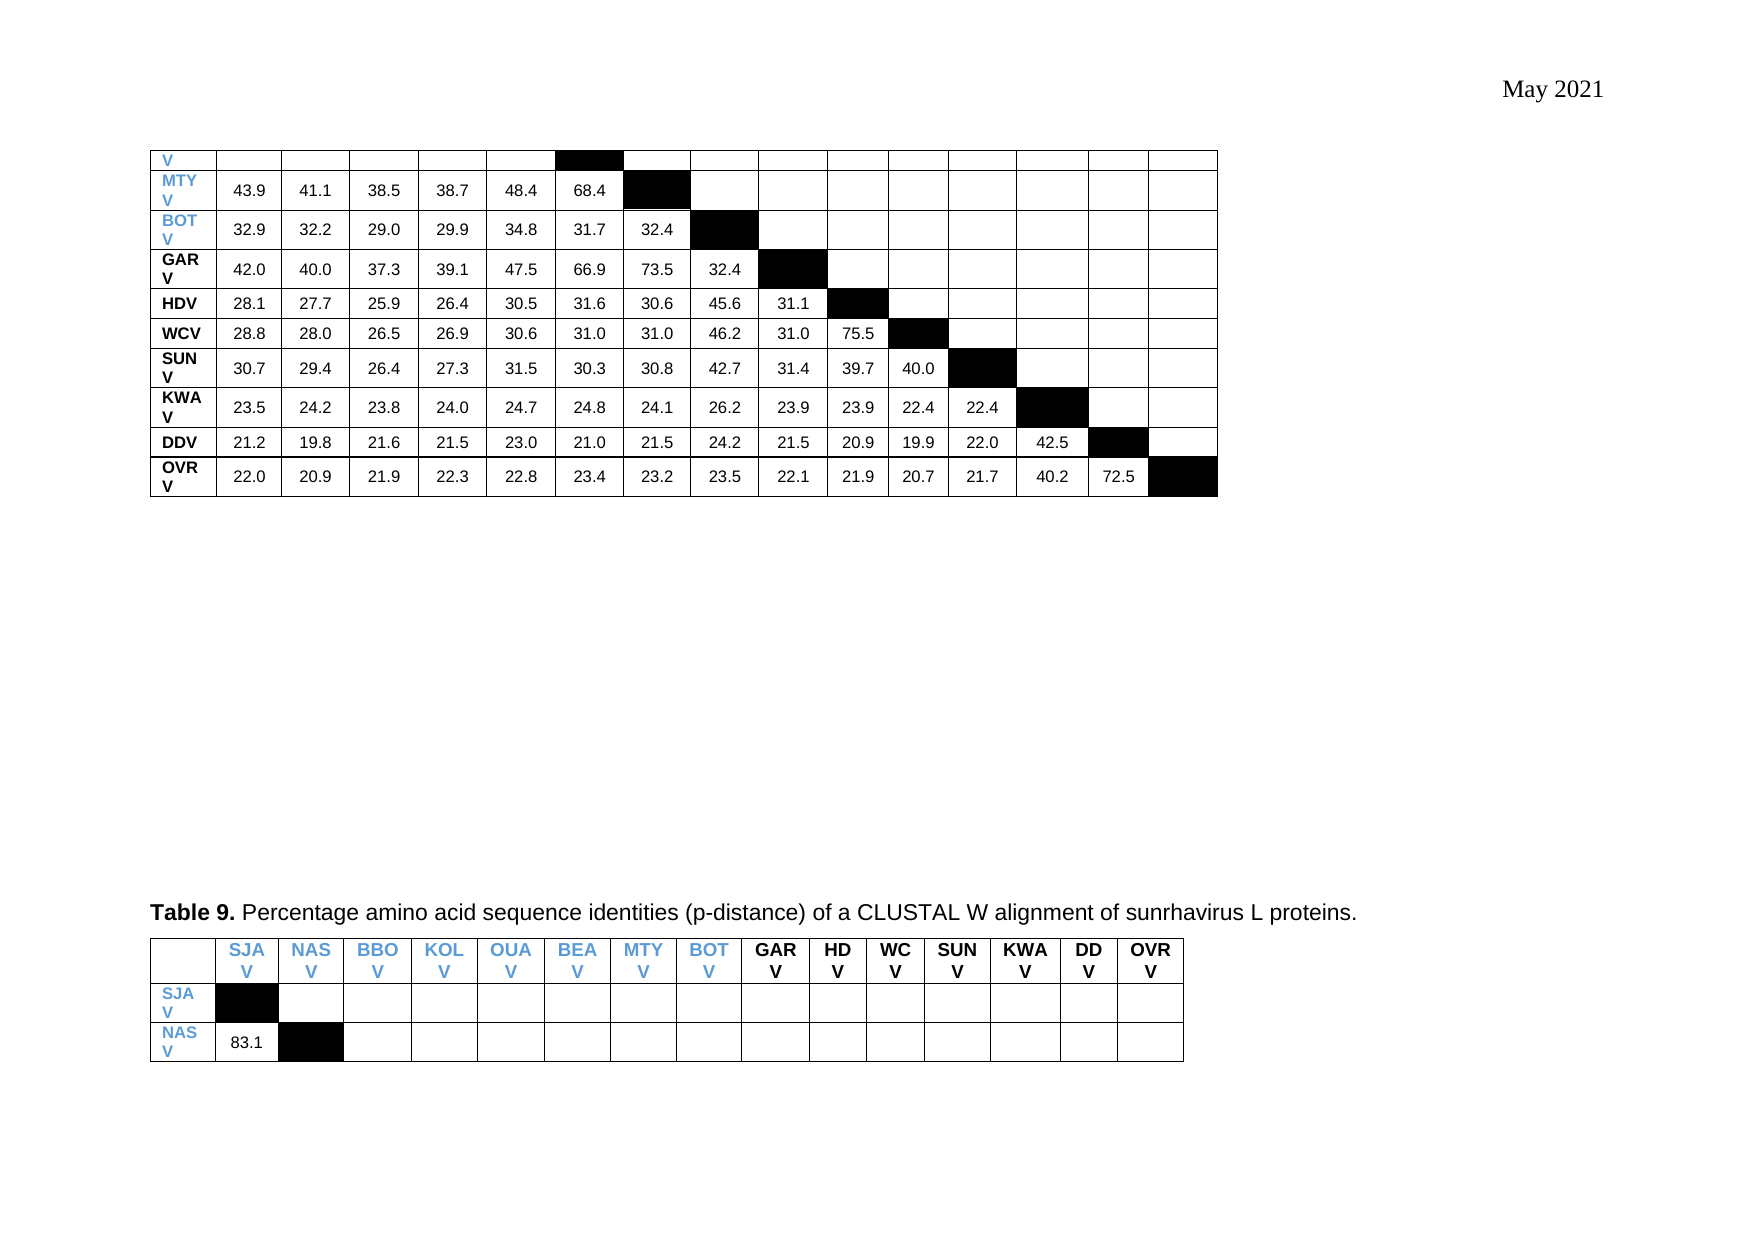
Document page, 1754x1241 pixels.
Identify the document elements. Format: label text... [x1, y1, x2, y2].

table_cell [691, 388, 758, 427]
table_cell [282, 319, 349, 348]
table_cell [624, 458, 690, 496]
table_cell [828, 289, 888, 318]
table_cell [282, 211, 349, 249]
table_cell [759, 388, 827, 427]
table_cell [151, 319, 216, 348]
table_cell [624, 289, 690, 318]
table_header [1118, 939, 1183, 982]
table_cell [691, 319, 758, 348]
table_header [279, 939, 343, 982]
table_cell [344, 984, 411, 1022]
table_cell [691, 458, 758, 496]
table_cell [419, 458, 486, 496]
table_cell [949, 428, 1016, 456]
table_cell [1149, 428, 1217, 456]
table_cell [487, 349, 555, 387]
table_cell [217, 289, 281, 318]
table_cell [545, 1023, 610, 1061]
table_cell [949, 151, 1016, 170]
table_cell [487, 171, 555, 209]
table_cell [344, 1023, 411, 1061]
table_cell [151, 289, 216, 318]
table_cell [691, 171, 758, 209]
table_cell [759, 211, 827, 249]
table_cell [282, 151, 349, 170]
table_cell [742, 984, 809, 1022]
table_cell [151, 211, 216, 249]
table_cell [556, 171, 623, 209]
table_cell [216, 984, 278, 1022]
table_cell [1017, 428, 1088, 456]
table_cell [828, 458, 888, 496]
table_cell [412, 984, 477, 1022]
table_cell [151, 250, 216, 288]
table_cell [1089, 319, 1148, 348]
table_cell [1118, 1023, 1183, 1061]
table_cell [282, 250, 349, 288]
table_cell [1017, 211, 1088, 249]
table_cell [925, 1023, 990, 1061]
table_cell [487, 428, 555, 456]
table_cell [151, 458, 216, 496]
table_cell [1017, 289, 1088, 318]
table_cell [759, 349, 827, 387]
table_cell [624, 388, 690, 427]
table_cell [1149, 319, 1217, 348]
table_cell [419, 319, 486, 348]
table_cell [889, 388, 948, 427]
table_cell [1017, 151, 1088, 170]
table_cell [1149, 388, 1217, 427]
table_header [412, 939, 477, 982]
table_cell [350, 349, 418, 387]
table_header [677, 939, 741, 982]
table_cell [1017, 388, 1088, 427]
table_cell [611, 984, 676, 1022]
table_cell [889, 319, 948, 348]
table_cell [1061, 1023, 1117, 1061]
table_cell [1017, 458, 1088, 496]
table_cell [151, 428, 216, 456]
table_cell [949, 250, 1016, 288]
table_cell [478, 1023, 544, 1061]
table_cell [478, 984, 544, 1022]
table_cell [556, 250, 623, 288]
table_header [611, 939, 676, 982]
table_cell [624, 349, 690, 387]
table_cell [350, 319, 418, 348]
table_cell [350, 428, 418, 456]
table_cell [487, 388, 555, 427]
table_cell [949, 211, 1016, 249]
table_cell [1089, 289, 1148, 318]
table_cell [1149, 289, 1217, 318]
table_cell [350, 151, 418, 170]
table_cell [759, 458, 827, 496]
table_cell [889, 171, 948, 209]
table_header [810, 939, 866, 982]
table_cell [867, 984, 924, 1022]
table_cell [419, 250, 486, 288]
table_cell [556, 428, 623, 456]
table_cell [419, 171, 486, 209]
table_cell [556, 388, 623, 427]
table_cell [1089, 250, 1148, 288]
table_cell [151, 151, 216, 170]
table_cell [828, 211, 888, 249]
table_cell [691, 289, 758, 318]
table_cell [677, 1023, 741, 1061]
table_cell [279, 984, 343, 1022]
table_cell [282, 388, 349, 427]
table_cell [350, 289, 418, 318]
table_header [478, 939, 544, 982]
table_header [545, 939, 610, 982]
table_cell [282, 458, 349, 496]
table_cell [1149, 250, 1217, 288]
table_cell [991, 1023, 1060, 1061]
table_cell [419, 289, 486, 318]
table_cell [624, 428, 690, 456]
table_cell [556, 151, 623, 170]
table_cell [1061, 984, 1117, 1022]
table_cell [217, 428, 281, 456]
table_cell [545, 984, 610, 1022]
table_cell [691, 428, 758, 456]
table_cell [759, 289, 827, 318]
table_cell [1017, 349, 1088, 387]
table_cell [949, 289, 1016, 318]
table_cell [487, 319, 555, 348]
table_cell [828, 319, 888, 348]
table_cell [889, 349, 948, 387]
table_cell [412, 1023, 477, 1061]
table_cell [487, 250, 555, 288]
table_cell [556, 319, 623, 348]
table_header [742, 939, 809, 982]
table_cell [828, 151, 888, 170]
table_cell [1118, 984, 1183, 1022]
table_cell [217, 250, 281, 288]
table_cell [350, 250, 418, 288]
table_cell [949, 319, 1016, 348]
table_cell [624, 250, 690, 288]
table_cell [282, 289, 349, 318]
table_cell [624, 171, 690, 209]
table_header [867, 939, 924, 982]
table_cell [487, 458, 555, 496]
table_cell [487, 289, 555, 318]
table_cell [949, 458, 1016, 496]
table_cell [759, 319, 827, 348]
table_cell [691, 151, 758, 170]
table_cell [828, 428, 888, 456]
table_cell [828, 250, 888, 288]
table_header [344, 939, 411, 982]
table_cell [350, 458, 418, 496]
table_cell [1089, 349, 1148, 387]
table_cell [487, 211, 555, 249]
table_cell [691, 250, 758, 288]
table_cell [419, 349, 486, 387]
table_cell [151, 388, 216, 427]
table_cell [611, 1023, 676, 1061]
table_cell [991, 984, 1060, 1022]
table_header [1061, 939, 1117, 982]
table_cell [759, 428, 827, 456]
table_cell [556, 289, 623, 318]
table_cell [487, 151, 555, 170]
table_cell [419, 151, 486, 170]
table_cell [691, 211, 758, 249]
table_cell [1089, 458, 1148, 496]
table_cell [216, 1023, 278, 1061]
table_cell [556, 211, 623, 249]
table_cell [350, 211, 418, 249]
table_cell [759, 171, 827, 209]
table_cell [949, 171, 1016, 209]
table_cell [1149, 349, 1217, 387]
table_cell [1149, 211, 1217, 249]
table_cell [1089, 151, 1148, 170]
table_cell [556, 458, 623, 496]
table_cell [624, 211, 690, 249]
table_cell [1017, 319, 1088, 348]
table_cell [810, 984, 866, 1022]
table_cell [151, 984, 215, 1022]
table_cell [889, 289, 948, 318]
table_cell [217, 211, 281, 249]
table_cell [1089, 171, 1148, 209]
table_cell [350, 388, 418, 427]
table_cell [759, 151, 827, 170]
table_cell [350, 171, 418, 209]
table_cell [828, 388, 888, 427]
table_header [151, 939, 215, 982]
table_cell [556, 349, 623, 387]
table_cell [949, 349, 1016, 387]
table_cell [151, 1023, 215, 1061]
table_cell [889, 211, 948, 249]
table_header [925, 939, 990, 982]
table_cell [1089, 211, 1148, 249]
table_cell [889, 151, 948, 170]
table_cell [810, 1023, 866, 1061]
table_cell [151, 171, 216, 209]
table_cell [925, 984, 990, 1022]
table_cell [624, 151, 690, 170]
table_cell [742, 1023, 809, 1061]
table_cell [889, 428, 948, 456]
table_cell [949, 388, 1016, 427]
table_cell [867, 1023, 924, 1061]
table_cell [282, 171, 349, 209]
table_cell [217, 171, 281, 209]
text Table 9. Percentage amino acid sequence identities (p-distance) of a CLUSTAL W alignment of sunrhavirus L proteins. [150, 899, 1604, 926]
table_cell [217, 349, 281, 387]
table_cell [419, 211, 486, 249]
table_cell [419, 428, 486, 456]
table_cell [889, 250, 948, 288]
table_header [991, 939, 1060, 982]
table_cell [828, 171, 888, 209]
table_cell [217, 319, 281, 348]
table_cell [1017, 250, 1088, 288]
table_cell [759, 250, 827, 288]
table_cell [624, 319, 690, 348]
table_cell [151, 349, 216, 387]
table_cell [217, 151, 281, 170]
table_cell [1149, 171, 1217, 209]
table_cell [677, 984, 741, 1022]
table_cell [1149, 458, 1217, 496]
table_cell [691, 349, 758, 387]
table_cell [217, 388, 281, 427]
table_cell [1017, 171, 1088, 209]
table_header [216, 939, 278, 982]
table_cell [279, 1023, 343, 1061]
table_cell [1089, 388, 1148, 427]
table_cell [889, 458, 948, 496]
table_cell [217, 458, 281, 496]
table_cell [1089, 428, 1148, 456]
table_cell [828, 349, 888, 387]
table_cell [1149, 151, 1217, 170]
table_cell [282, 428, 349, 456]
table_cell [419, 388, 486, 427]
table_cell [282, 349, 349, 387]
